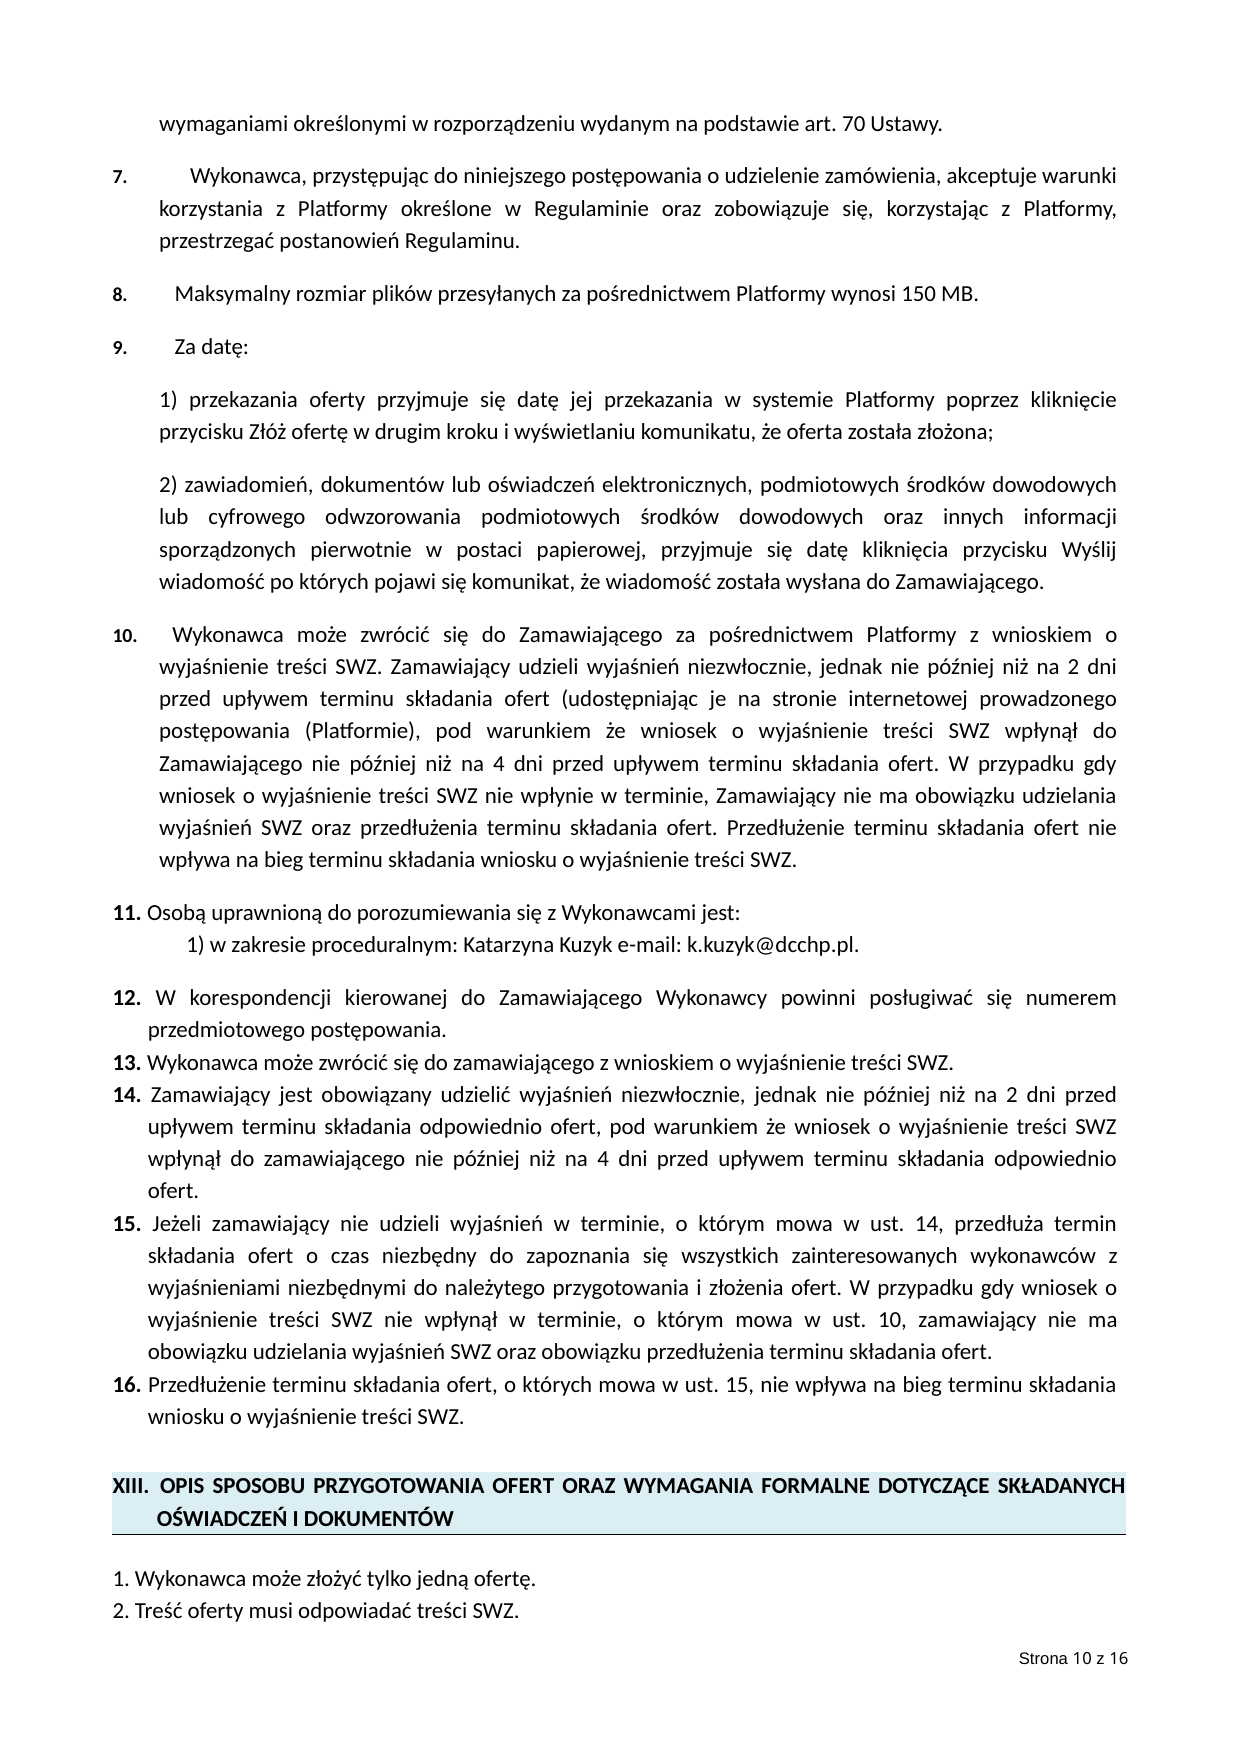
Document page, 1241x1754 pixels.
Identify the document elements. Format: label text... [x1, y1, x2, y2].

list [112, 109, 1118, 137]
list Wykonawca, przystępując do niniejszego postępowania o udzielenie zamówienia, akceptuje warunki korzystania z Platformy określone w Regulaminie oraz zobowiązuje się, korzystając z Platformy, przestrzegać postanowień Regulaminu. [112, 162, 1118, 254]
text 13. Wykonawca może zwrócić się do zamawiającego z wnioskiem o wyjaśnienie treści SWZ. [112, 1048, 1118, 1076]
list 2) zawiadomień, dokumentów lub oświadczeń elektronicznych, podmiotowych środków dowodowych lub cyfrowego odwzorowania podmiotowych środków dowodowych oraz innych informacji sporządzonych pierwotnie w postaci papierowej, przyjmuje się datę kliknięcia przycisku Wyślij wiadomość po których pojawi się komunikat, że wiadomość została wysłana do Zamawiającego. [159, 470, 1118, 595]
list Maksymalny rozmiar plików przesyłanych za pośrednictwem Platformy wynosi 150 MB. [112, 279, 1118, 307]
text 15. Jeżeli zamawiający nie udzieli wyjaśnień w terminie, o którym mowa w ust. 14, przedłuża termin składania ofert o czas niezbędny do zapoznania się wszystkich zainteresowanych wykonawców z wyjaśnieniami niezbędnymi do należytego przygotowania i złożenia ofert. W przypadku gdy wniosek o wyjaśnienie treści SWZ nie wpłynął w terminie, o którym mowa w ust. 10, zamawiający nie ma obowiązku udzielania wyjaśnień SWZ oraz obowiązku przedłużenia terminu składania ofert. [112, 1209, 1118, 1366]
list 1. Wykonawca może złożyć tylko jedną ofertę. [112, 1564, 1128, 1592]
list 1) w zakresie proceduralnym: Katarzyna Kuzyk e-mail: k.kuzyk@dcchp.pl. [186, 930, 1118, 958]
list Wykonawca może zwrócić się do Zamawiającego za pośrednictwem Platformy z wnioskiem o wyjaśnienie treści SWZ. Zamawiający udzieli wyjaśnień niezwłocznie, jednak nie później niż na 2 dni przed upływem terminu składania ofert (udostępniając je na stronie internetowej prowadzonego postępowania (Platformie), pod warunkiem że wniosek o wyjaśnienie treści SWZ wpłynął do Zamawiającego nie później niż na 4 dni przed upływem terminu składania ofert. W przypadku gdy wniosek o wyjaśnienie treści SWZ nie wpłynie w terminie, Zamawiający nie ma obowiązku udzielania wyjaśnień SWZ oraz przedłużenia terminu składania ofert. Przedłużenie terminu składania ofert nie wpływa na bieg terminu składania wniosku o wyjaśnienie treści SWZ. [112, 620, 1118, 873]
text 2. Treść oferty musi odpowiadać treści SWZ. [112, 1596, 1128, 1624]
list Za datę: [112, 332, 1118, 360]
list OPIS SPOSOBU PRZYGOTOWANIA OFERT ORAZ WYMAGANIA FORMALNE DOTYCZĄCE SKŁADANYCH OŚWIADCZEŃ I DOKUMENTÓW [112, 1472, 1126, 1534]
text 12. W korespondencji kierowanej do Zamawiającego Wykonawcy powinni posługiwać się numerem przedmiotowego postępowania. [112, 983, 1118, 1044]
text 16. Przedłużenie terminu składania ofert, o których mowa w ust. 15, nie wpływa na bieg terminu składania wniosku o wyjaśnienie treści SWZ. [112, 1370, 1118, 1430]
list 1) przekazania oferty przyjmuje się datę jej przekazania w systemie Platformy poprzez kliknięcie przycisku Złóż ofertę w drugim kroku i wyświetlaniu komunikatu, że oferta została złożona; [159, 385, 1118, 445]
text 11. Osobą uprawnioną do porozumiewania się z Wykonawcami jest: [112, 898, 1118, 926]
text 14. Zamawiający jest obowiązany udzielić wyjaśnień niezwłocznie, jednak nie później niż na 2 dni przed upływem terminu składania odpowiednio ofert, pod warunkiem że wniosek o wyjaśnienie treści SWZ wpłynął do zamawiającego nie później niż na 4 dni przed upływem terminu składania odpowiednio ofert. [112, 1080, 1118, 1204]
